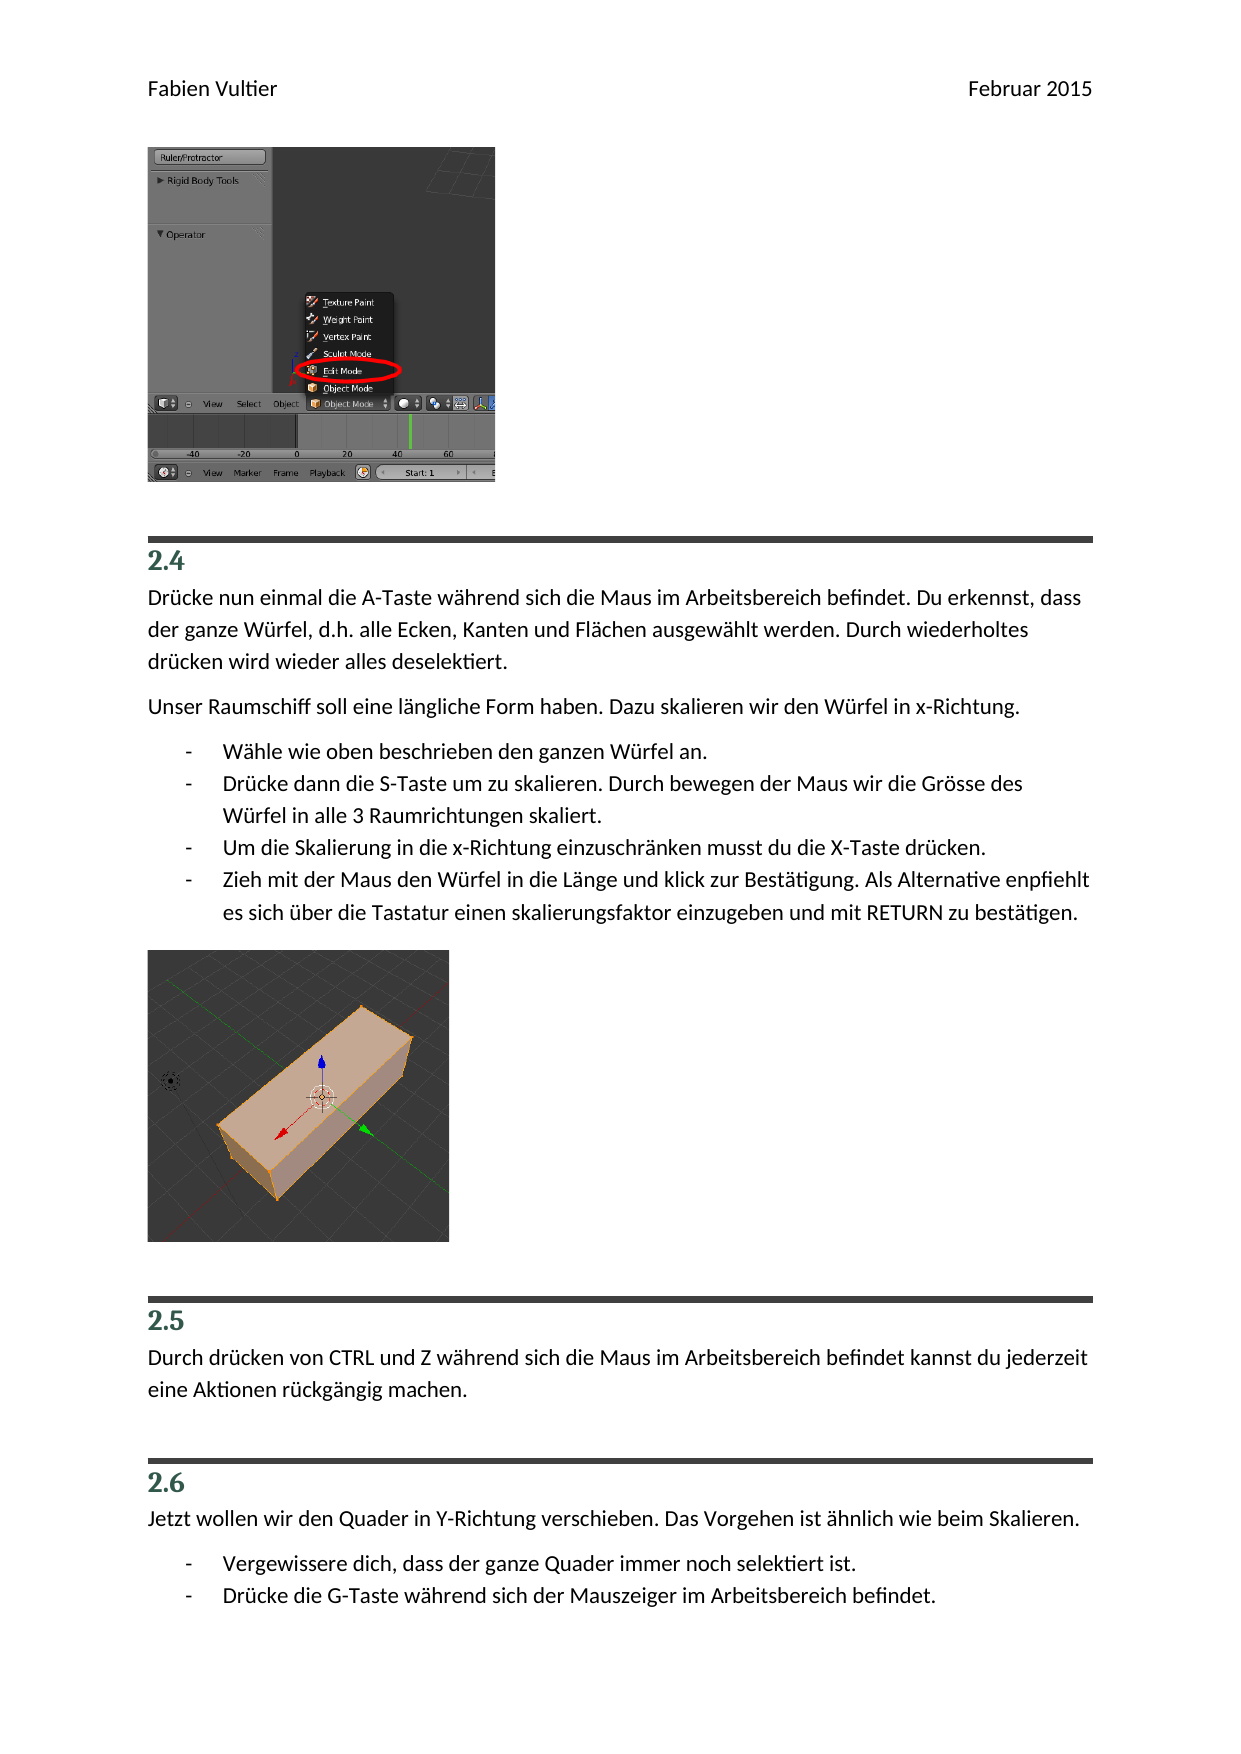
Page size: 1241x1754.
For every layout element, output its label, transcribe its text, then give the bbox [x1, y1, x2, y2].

text Drücke nun einmal die A-Taste während sich die Maus im Arbeitsbereich befindet. Du erkennst, dass der ganze Würfel, d.h. alle Ecken, Kanten und Flächen ausgewählt werden. Durch wiederholtes drücken wird wieder alles deselektiert. [148, 583, 1093, 675]
subtitle 2.4 [148, 543, 1093, 578]
list Um die Skalierung in die x-Richtung einzuschränken musst du die X-Taste drücken. [185, 833, 1093, 861]
text Durch drücken von CTRL und Z während sich die Maus im Arbeitsbereich befindet kannst du jederzeit eine Aktionen rückgängig machen. [148, 1343, 1093, 1403]
subtitle 2.5 [148, 1303, 1093, 1338]
picture [147, 950, 450, 1242]
text Unser Raumschiff soll eine längliche Form haben. Dazu skalieren wir den Würfel in x-Richtung. [148, 692, 1093, 720]
picture [147, 147, 496, 482]
list Drücke die G-Taste während sich der Mauszeiger im Arbeitsbereich befindet. [185, 1581, 1093, 1609]
list Drücke dann die S-Taste um zu skalieren. Durch bewegen der Maus wir die Grösse des Würfel in alle 3 Raumrichtungen skaliert. [185, 769, 1093, 829]
subtitle 2.6 [148, 1464, 1093, 1499]
list Wähle wie oben beschrieben den ganzen Würfel an. [185, 737, 1093, 765]
list Vergewissere dich, dass der ganze Quader immer noch selektiert ist. [185, 1549, 1093, 1577]
list Zieh mit der Maus den Würfel in die Länge und klick zur Bestätigung. Als Alternative enpfiehlt es sich über die Tastatur einen skalierungsfaktor einzugeben und mit RETURN zu bestätigen. [185, 866, 1093, 926]
text Jetzt wollen wir den Quader in Y-Richtung verschieben. Das Vorgehen ist ähnlich wie beim Skalieren. [148, 1504, 1093, 1532]
